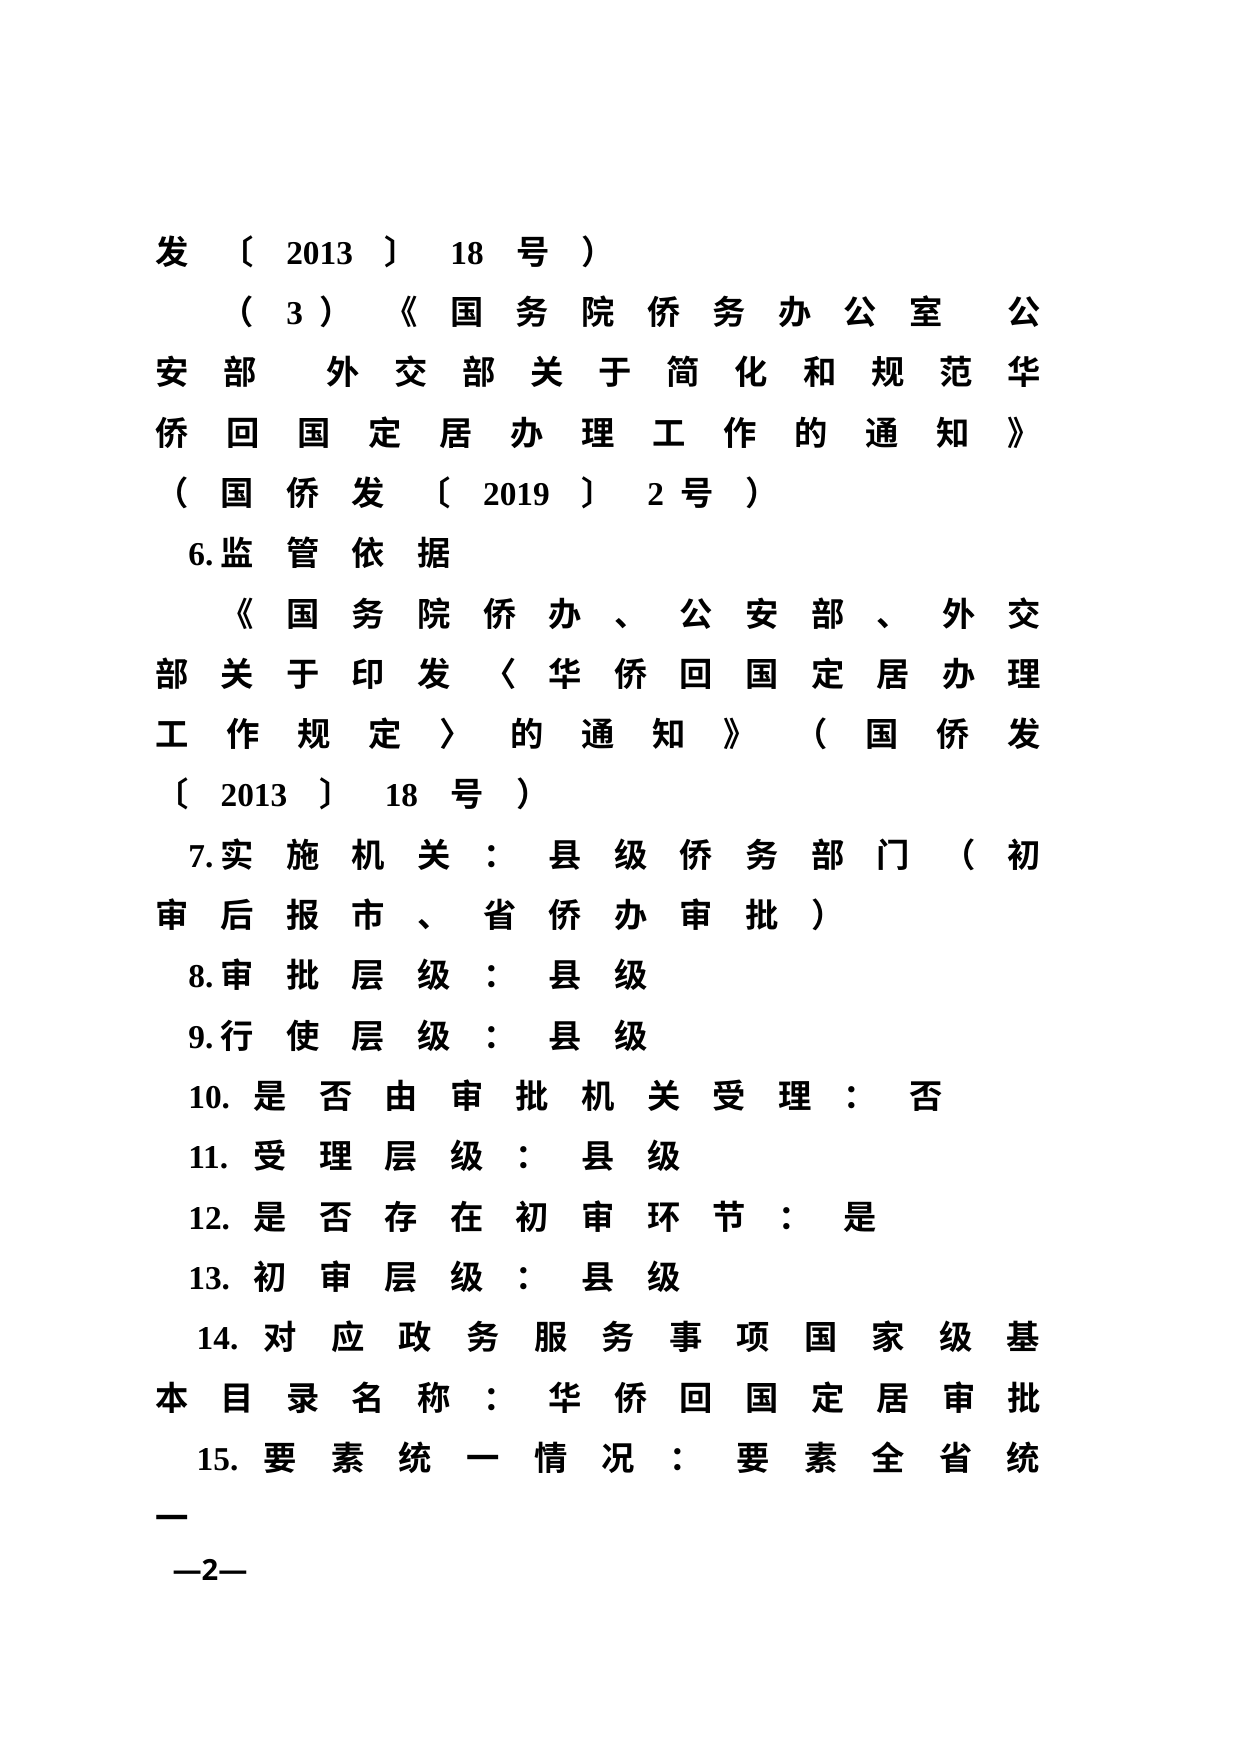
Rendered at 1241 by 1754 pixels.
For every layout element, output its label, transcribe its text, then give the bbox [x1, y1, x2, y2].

text 12.是否存在初审环节：是 [155, 1184, 1073, 1245]
text 10.是否由审批机关受理：否 [155, 1064, 1073, 1124]
text 13.初审层级：县级 [155, 1245, 1073, 1305]
text 7.实施机关：县级侨务部门（初审后报市、省侨办审批） [155, 822, 1073, 943]
text 6.监管依据 [155, 521, 1073, 581]
text 15.要素统一情况：要素全省统一 [155, 1426, 1073, 1546]
text 8.审批层级：县级 [155, 943, 1073, 1003]
text 9.行使层级：县级 [155, 1003, 1073, 1064]
text 《国务院侨办、公安部、外交部关于印发〈华侨回国定居办理工作规定〉的通知》（国侨发〔2013〕18号） [155, 581, 1073, 822]
text （3）《国务院侨务办公室 公安部 外交部关于简化和规范华侨回国定居办理工作的通知》（国侨发〔2019〕2号） [155, 280, 1073, 521]
text （2）《国务院侨办、公安部、外交部关于印发〈华侨回国定居办理工作规定〉的通知》（国侨发〔2013〕18号） [155, 219, 1073, 280]
text 11.受理层级：县级 [155, 1124, 1073, 1184]
text 14.对应政务服务事项国家级基本目录名称：华侨回国定居审批 [155, 1305, 1073, 1426]
